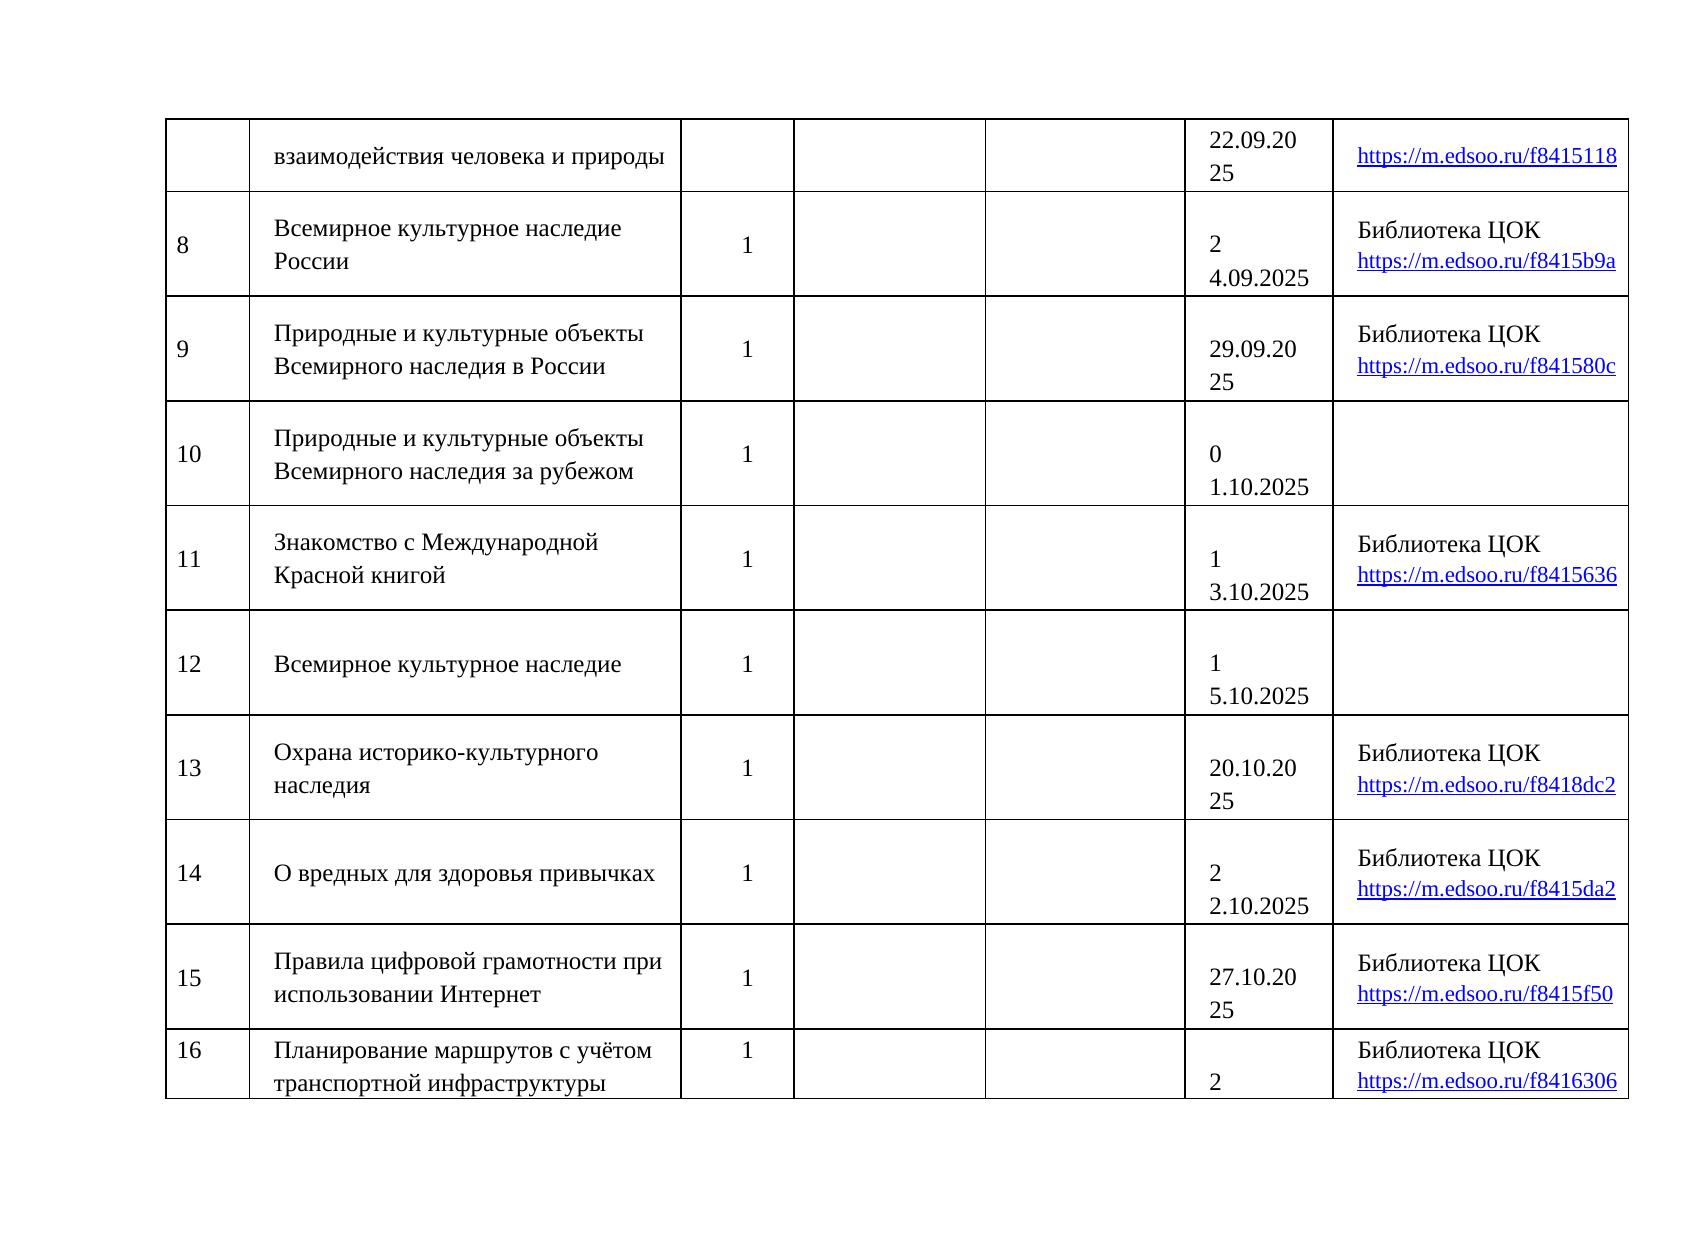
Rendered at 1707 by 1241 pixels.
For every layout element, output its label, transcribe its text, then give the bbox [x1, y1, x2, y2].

table_cell Охрана историко-культурного наследия [250, 716, 680, 819]
table_cell [795, 297, 985, 400]
table_cell 1 [682, 506, 793, 609]
table_cell [795, 925, 985, 1028]
table_cell [986, 402, 1184, 504]
table_cell 16 [167, 1030, 249, 1098]
table_cell 24.09.2025 [1186, 192, 1332, 295]
table_cell [986, 716, 1184, 819]
table_cell [1334, 402, 1628, 504]
table_cell [795, 716, 985, 819]
table_cell Правила цифровой грамотности при использовании Интернет [250, 925, 680, 1028]
table_cell [795, 402, 985, 504]
table_cell 1 [682, 1030, 793, 1098]
table_cell 1 [682, 716, 793, 819]
table_cell [986, 297, 1184, 400]
table_cell [795, 611, 985, 714]
table_cell Библиотека ЦОК https://m.edsoo.ru/f8415da2 [1334, 820, 1628, 923]
table_cell 1 [682, 925, 793, 1028]
table_cell 1 [682, 120, 793, 191]
table_cell [986, 925, 1184, 1028]
table_cell 15.10.2025 [1186, 611, 1332, 714]
table_cell 01.10.2025 [1186, 402, 1332, 504]
table_cell Знакомство с Международной Красной книгой [250, 506, 680, 609]
table_cell Всемирное культурное наследие [250, 611, 680, 714]
table_cell [986, 120, 1184, 191]
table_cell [250, 1030, 680, 1098]
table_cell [250, 120, 680, 191]
table_cell Библиотека ЦОК https://m.edsoo.ru/f8415636 [1334, 506, 1628, 609]
table_cell [795, 192, 985, 295]
table_cell 29.10.2025 [1186, 1030, 1332, 1098]
table_cell 22.10.2025 [1186, 820, 1332, 923]
table_cell [795, 820, 985, 923]
table_cell 9 [167, 297, 249, 400]
table_cell 15 [167, 925, 249, 1028]
table_cell 7 [167, 120, 249, 191]
table_cell 11 [167, 506, 249, 609]
table_cell 14 [167, 820, 249, 923]
table_cell 1 [682, 402, 793, 504]
table_cell Библиотека ЦОК https://m.edsoo.ru/f841580c [1334, 297, 1628, 400]
table_cell 27.10.2025 [1186, 925, 1332, 1028]
table_cell 13 [167, 716, 249, 819]
table_cell Природные и культурные объекты Всемирного наследия за рубежом [250, 402, 680, 504]
table_cell 22.09.2025 [1186, 120, 1332, 191]
table_cell Библиотека ЦОК https://m.edsoo.ru/f8415b9a [1334, 192, 1628, 295]
table_cell Библиотека ЦОК https://m.edsoo.ru/f8415f50 [1334, 925, 1628, 1028]
table_cell 13.10.2025 [1186, 506, 1332, 609]
table_cell Библиотека ЦОК https://m.edsoo.ru/f8418dc2 [1334, 716, 1628, 819]
table_cell 10 [167, 402, 249, 504]
table_cell 1 [682, 820, 793, 923]
table_cell [795, 120, 985, 191]
table_cell 1 [682, 611, 793, 714]
table_cell 20.10.2025 [1186, 716, 1332, 819]
table_cell [1334, 611, 1628, 714]
table_cell [795, 506, 985, 609]
table_cell О вредных для здоровья привычках [250, 820, 680, 923]
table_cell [1334, 120, 1628, 191]
table_cell 1 [682, 192, 793, 295]
table_cell 1 [682, 297, 793, 400]
table_cell [986, 1030, 1184, 1098]
table_cell [986, 820, 1184, 923]
table_cell [986, 192, 1184, 295]
table_cell [986, 611, 1184, 714]
table_cell [795, 1030, 985, 1098]
table_cell Всемирное культурное наследие России [250, 192, 680, 295]
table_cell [1334, 1030, 1628, 1098]
table_cell 29.09.2025 [1186, 297, 1332, 400]
table_cell 8 [167, 192, 249, 295]
table_cell [986, 506, 1184, 609]
table_cell Природные и культурные объекты Всемирного наследия в России [250, 297, 680, 400]
table_cell 12 [167, 611, 249, 714]
